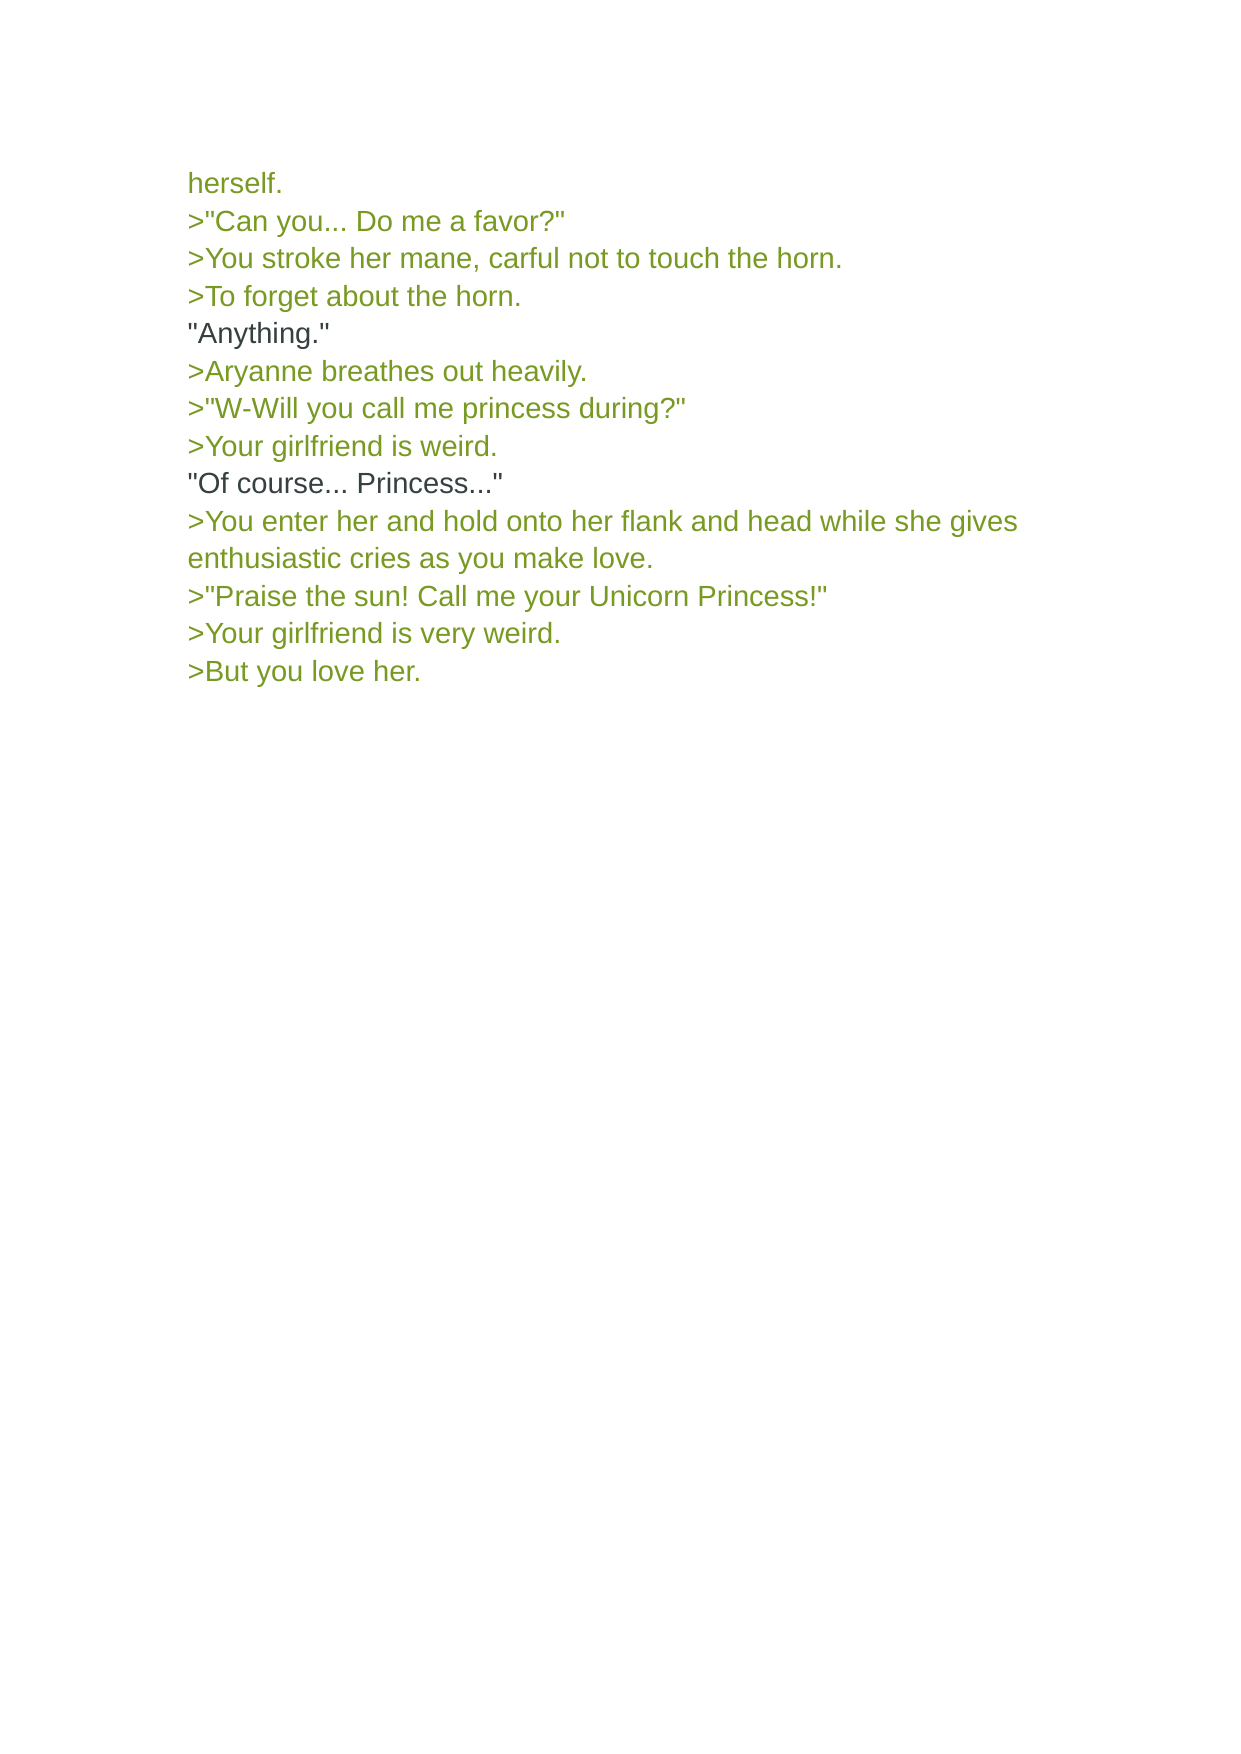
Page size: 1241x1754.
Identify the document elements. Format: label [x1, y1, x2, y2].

text [187, 164, 1053, 689]
